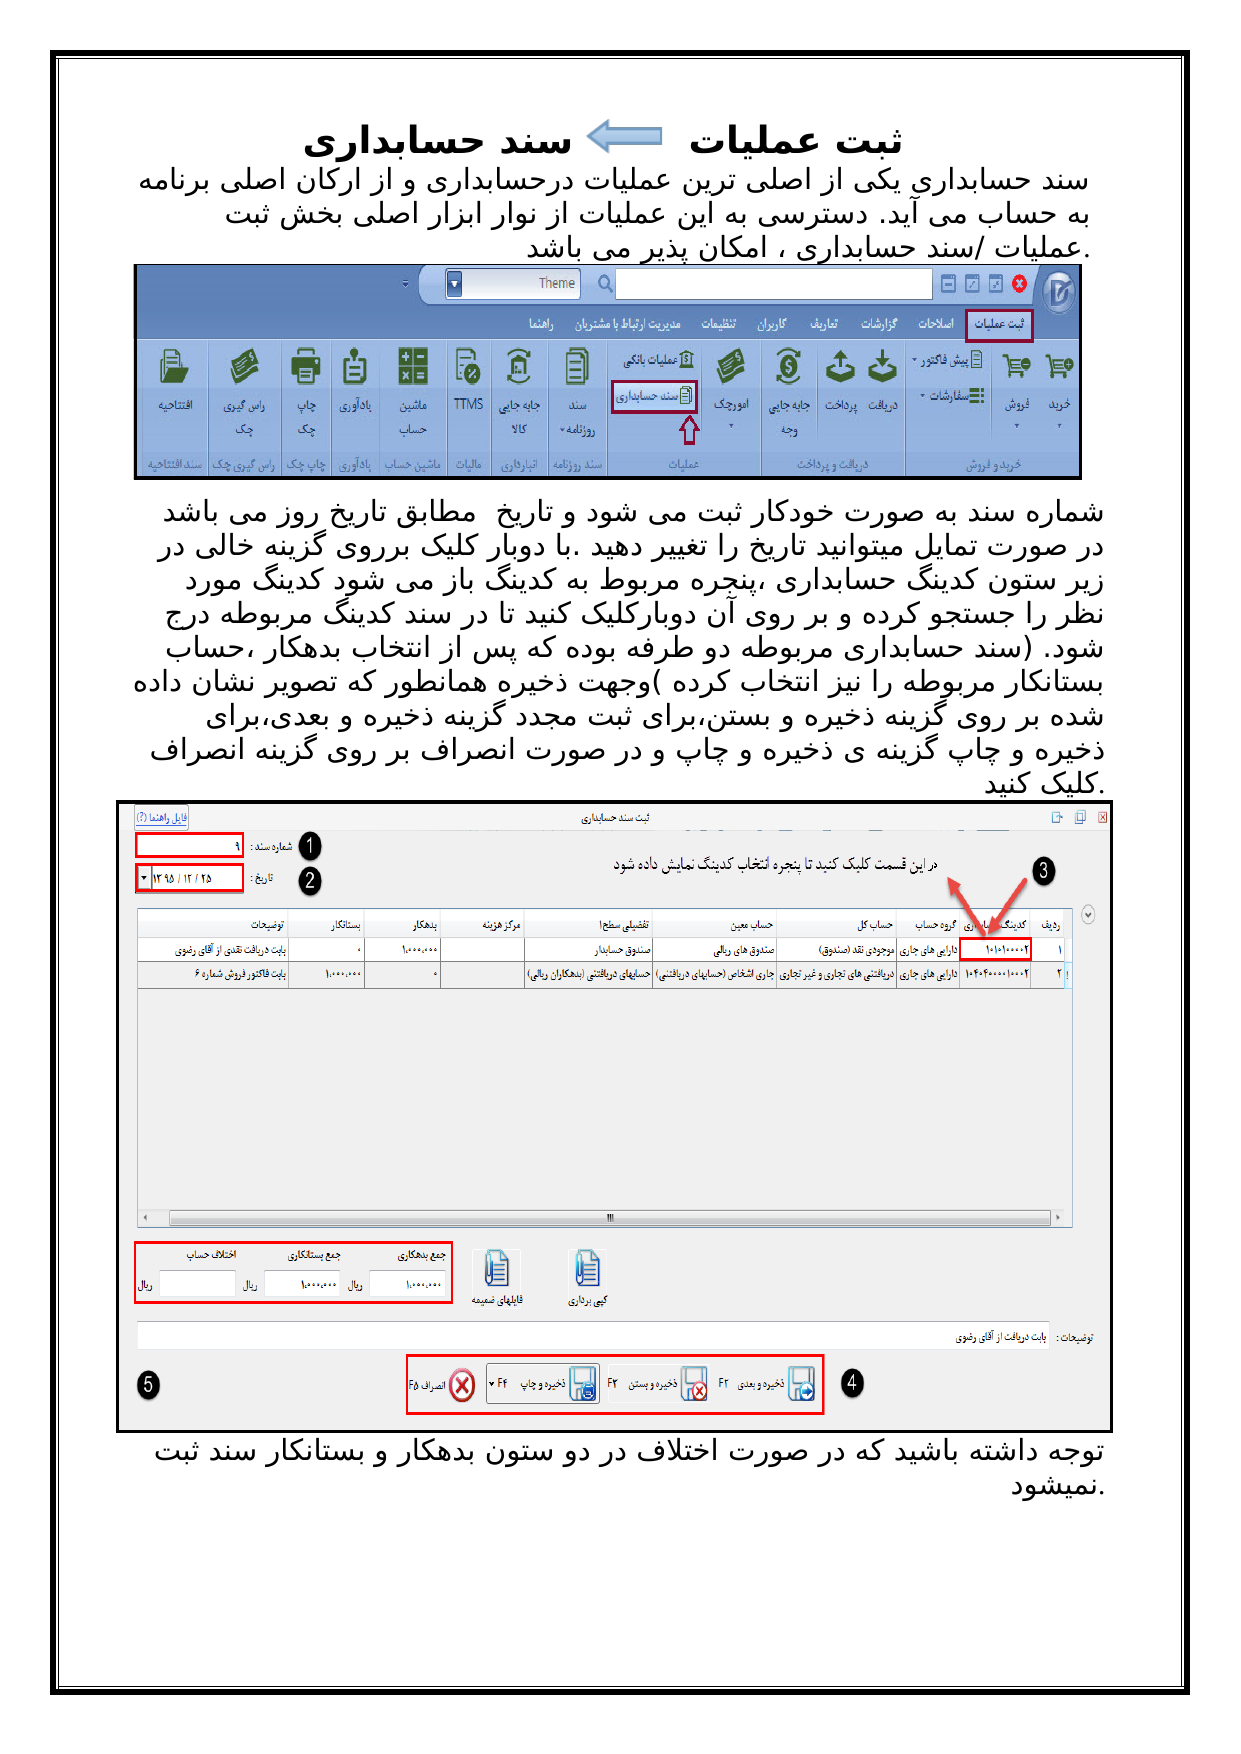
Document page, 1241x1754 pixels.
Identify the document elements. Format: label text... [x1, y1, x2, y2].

text توجه داشته باشید که در صورت اختلاف در دو ستون بدهکار و بستانکار سند ثبت نمیشود. [130, 1433, 1105, 1501]
text سند حسابداری یکی از اصلی ترین عملیات درحسابداری و از ارکان اصلی برنامه به حساب می آید. دسترسی به این عملیات از نوار ابزار اصلی بخش ثبت عملیات /سند حسابداری ، امکان پذیر می باشد. [130, 162, 1090, 264]
picture [119, 804, 1110, 1430]
picture [133, 264, 1088, 485]
picture [586, 118, 663, 154]
text ثبت عملیات سند حسابداری [130, 118, 1075, 162]
text شماره سند به صورت خودکار ثبت می شود و تاریخ مطابق تاریخ روز می باشد در صورت تمایل میتوانید تاریخ را تغییر دهید .با دوبار کلیک برروی گزینه خالی در زیر ستون کدینگ حسابداری ،پنجره مربوط به کدینگ باز می شود کدینگ مورد نظر را جستجو کرده و بر روی آن دوبارکلیک کنید تا در سند کدینگ مربوطه درج شود. (سند حسابداری مربوطه دو طرفه بوده که پس از انتخاب بدهکار ،حساب بستانکار مربوطه را نیز انتخاب کرده )وجهت ذخیره همانطور که تصویر نشان داده شده بر روی گزینه ذخیره و بستن،برای ثبت مجدد گزینه ذخیره و بعدی،برای ذخیره و چاپ گزینه ی ذخیره و چاپ و در صورت انصراف بر روی گزینه انصراف کلیک کنید. [130, 494, 1105, 800]
